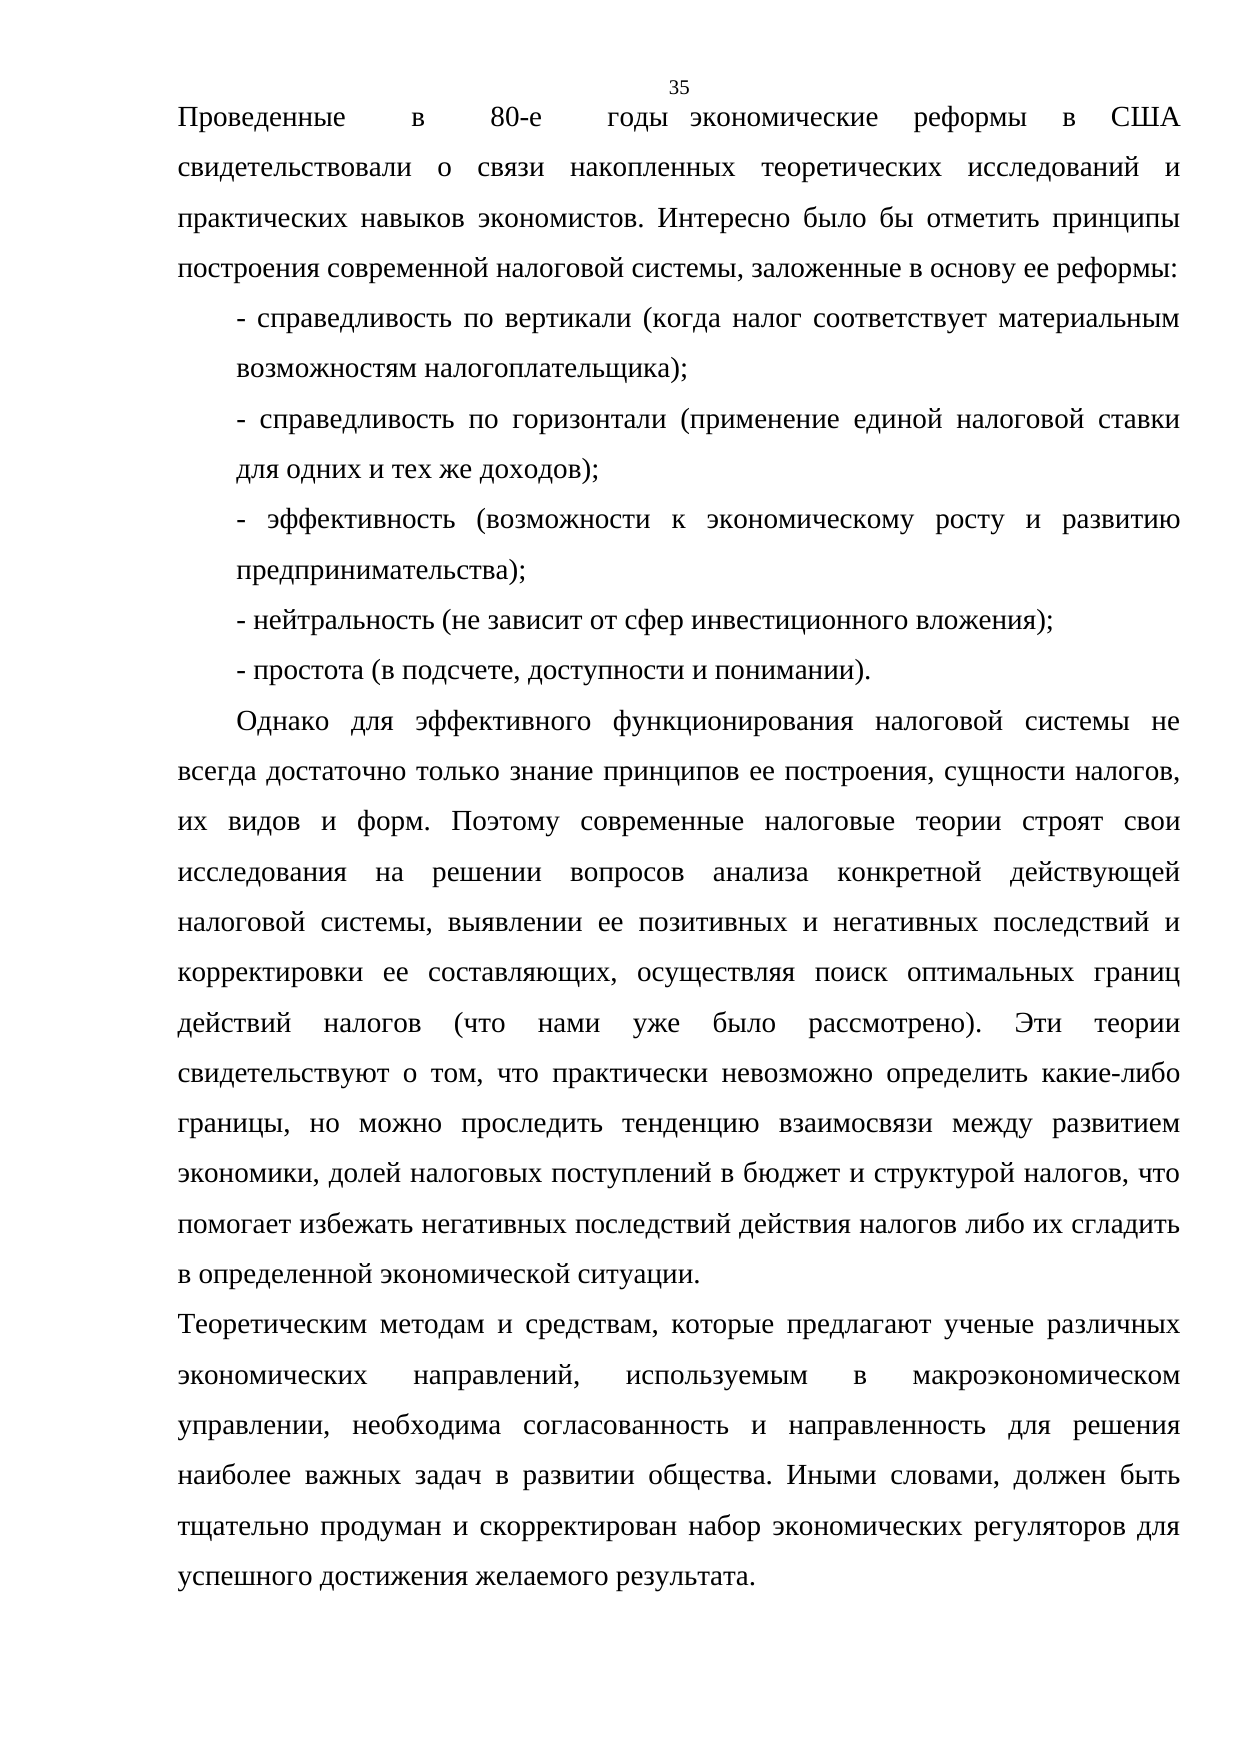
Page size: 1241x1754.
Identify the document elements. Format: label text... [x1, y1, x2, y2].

text - простота (в подсчете, доступности и понимании). [236, 652, 1181, 686]
text Проведенные в 80-е годы экономические реформы в США свидетельствовали о связи накопленных теоретических исследований и практических навыков экономистов. Интересно было бы отметить принципы построения современной налоговой системы, заложенные в основу ее реформы: [177, 99, 1181, 283]
text - эффективность (возможности к экономическому росту и развитию предпринимательства); [236, 502, 1181, 585]
text - нейтральность (не зависит от сфер инвестиционного вложения); [236, 602, 1181, 636]
text Теоретическим методам и средствам, которые предлагают ученые различных экономических направлений, используемым в макроэкономическом управлении, необходима согласованность и направленность для решения наиболее важных задач в развитии общества. Иными словами, должен быть тщательно продуман и скорректирован набор экономических регуляторов для успешного достижения желаемого результата. [177, 1307, 1181, 1592]
text Однако для эффективного функционирования налоговой системы не всегда достаточно только знание принципов ее построения, сущности налогов, их видов и форм. Поэтому современные налоговые теории строят свои исследования на решении вопросов анализа конкретной действующей налоговой системы, выявлении ее позитивных и негативных последствий и корректировки ее составляющих, осуществляя поиск оптимальных границ действий налогов (что нами уже было рассмотрено). Эти теории свидетельствуют о том, что практически невозможно определить какие-либо границы, но можно проследить тенденцию взаимосвязи между развитием экономики, долей налоговых поступлений в бюджет и структурой налогов, что помогает избежать негативных последствий действия налогов либо их сгладить в определенной экономической ситуации. [177, 703, 1181, 1290]
text - справедливость по вертикали (когда налог соответствует материальным возможностям налогоплательщика); [236, 300, 1181, 384]
text - справедливость по горизонтали (применение единой налоговой ставки для одних и тех же доходов); [236, 401, 1181, 485]
